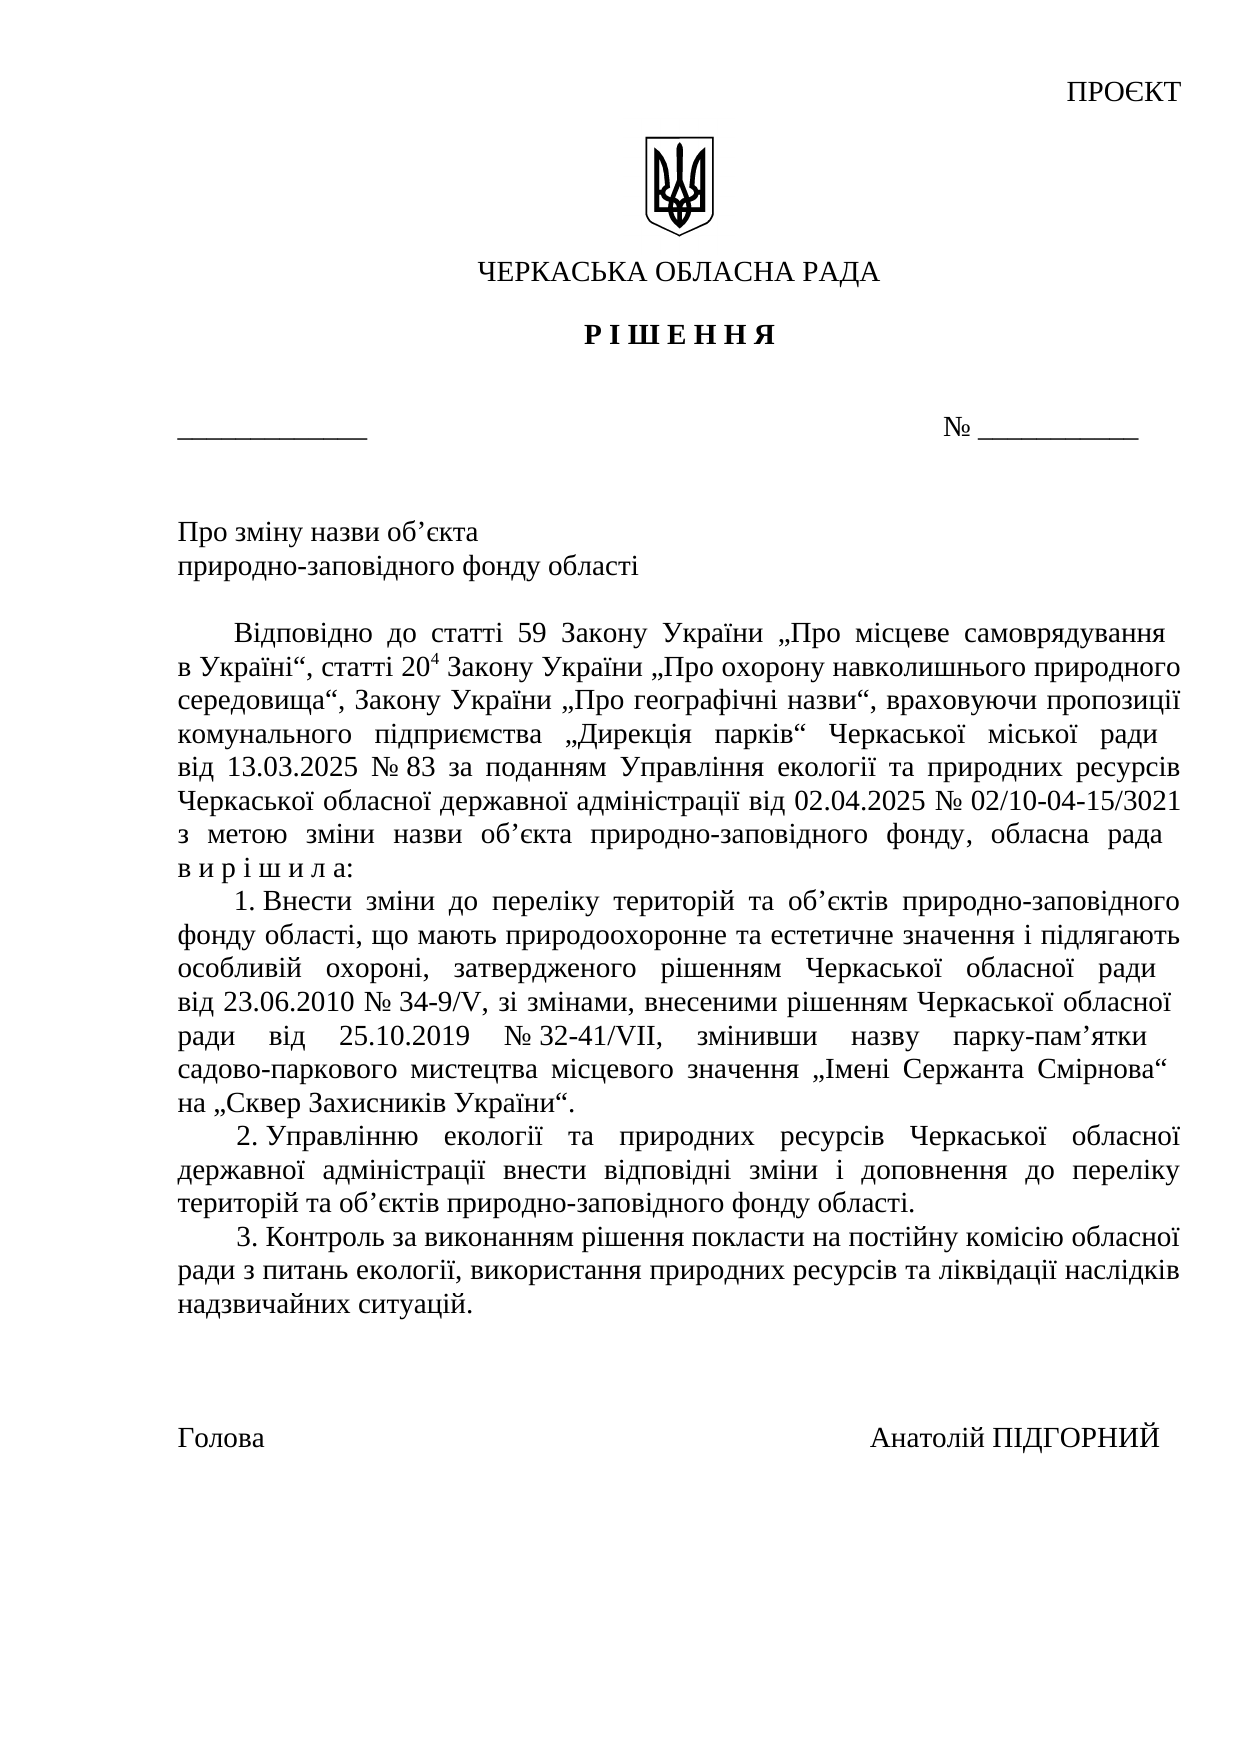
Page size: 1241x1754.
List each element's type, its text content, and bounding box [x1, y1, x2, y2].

text ЧЕРКАСЬКА ОБЛАСНА РАДА [177, 254, 1181, 288]
picture [623, 118, 736, 255]
text природно-заповідного фонду області [177, 548, 1181, 582]
text Відповідно до статті 59 Закону України „Про місцеве самоврядування в Україні“, статті 204 Закону України „Про охорону навколишнього природного середовища“, Закону України „Про географічні назви“, враховуючи пропозиції комунального підприємства „Дирекція парків“ Черкаської міської ради від 13.03.2025 № 83 за поданням Управління екології та природних ресурсів Черкаської обласної державної адміністрації від 02.04.2025 № 02/10-04-15/3021 з метою зміни назви об’єкта природно-заповідного фонду, обласна рада в и р і ш и л а: [177, 615, 1181, 883]
text 2. Управлінню екології та природних ресурсів Черкаської обласної державної адміністрації внести відповідні зміни і доповнення до переліку територій та об’єктів природно-заповідного фонду області. [177, 1118, 1181, 1219]
text 3. Контроль за виконанням рішення покласти на постійну комісію обласної ради з питань екології, використання природних ресурсів та ліквідації наслідків надзвичайних ситуацій. [177, 1219, 1181, 1319]
text Голова Анатолій ПІДГОРНИЙ [177, 1420, 1181, 1454]
text 1. Внести зміни до переліку територій та об’єктів природно-заповідного фонду області, що мають природоохоронне та естетичне значення і підлягають особливій охороні, затвердженого рішенням Черкаської обласної ради від 23.06.2010 № 34-9/V, зі змінами, внесеними рішенням Черкаської обласної ради від 25.10.2019 № 32-41/VІІ, змінивши назву парку-пам’ятки садово-паркового мистецтва місцевого значення „Імені Сержанта Смірнова“ на „Сквер Захисників України“. [177, 883, 1181, 1118]
text Про зміну назви об’єкта [177, 514, 1181, 548]
text _____________ № ___________ [177, 409, 1181, 443]
text Р І Ш Е Н Н Я [177, 317, 1181, 351]
